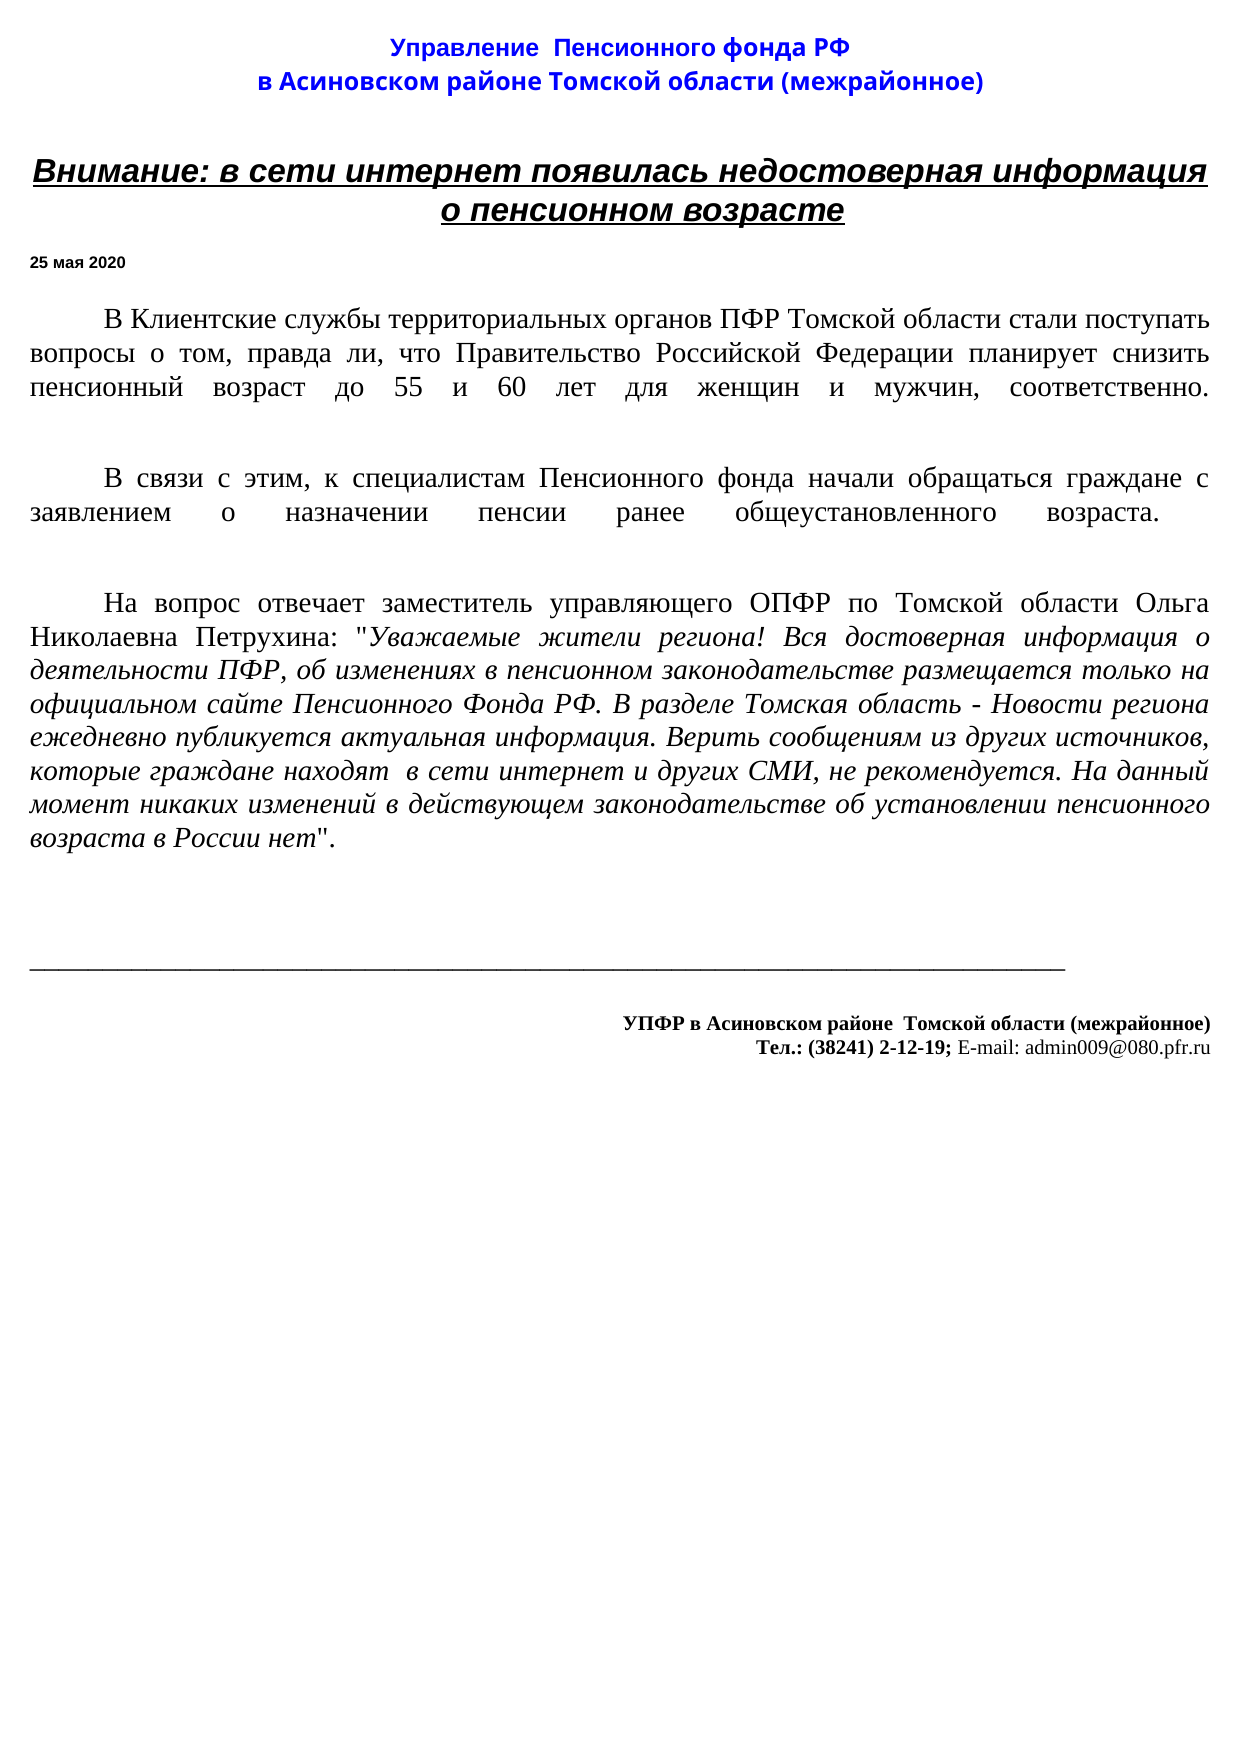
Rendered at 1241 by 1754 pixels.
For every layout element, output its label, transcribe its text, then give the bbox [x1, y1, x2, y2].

text В Клиентские службы территориальных органов ПФР Томской области стали поступать вопросы о том, правда ли, что Правительство Российской Федерации планирует снизить пенсионный возраст до 55 и 60 лет для женщин и мужчин, соответственно. [29, 302, 1211, 431]
text На вопрос отвечает заместитель управляющего ОПФР по Томской области Ольга Николаевна Петрухина: "Уважаемые жители региона! Вся достоверная информация о деятельности ПФР, об изменениях в пенсионном законодательстве размещается только на официальном сайте Пенсионного Фонда РФ. В разделе Томская область - Новости региона ежедневно публикуется актуальная информация. Верить сообщениям из других источников, которые граждане находят в сети интернет и других СМИ, не рекомендуется. На данный момент никаких изменений в действующем законодательстве об установлении пенсионного возраста в России нет". [29, 585, 1211, 853]
text в Асиновском районе Томской области (межрайонное) [29, 64, 1211, 98]
text _______________________________________________________________________ [29, 941, 1211, 974]
subtitle Внимание: в сети интернет появилась недостоверная информация о пенсионном возрасте [29, 151, 1211, 228]
text Управление Пенсионного фонда РФ [29, 29, 1211, 64]
subtitle 25 мая 2020 [29, 253, 1211, 272]
text Тел.: (38241) 2-12-19; E-mail: admin009@080.pfr.ru [86, 1034, 1211, 1059]
text В связи с этим, к специалистам Пенсионного фонда начали обращаться граждане с заявлением о назначении пенсии ранее общеустановленного возраста. [29, 460, 1211, 556]
text УПФР в Асиновском районе Томской области (межрайонное) [29, 1003, 1211, 1034]
